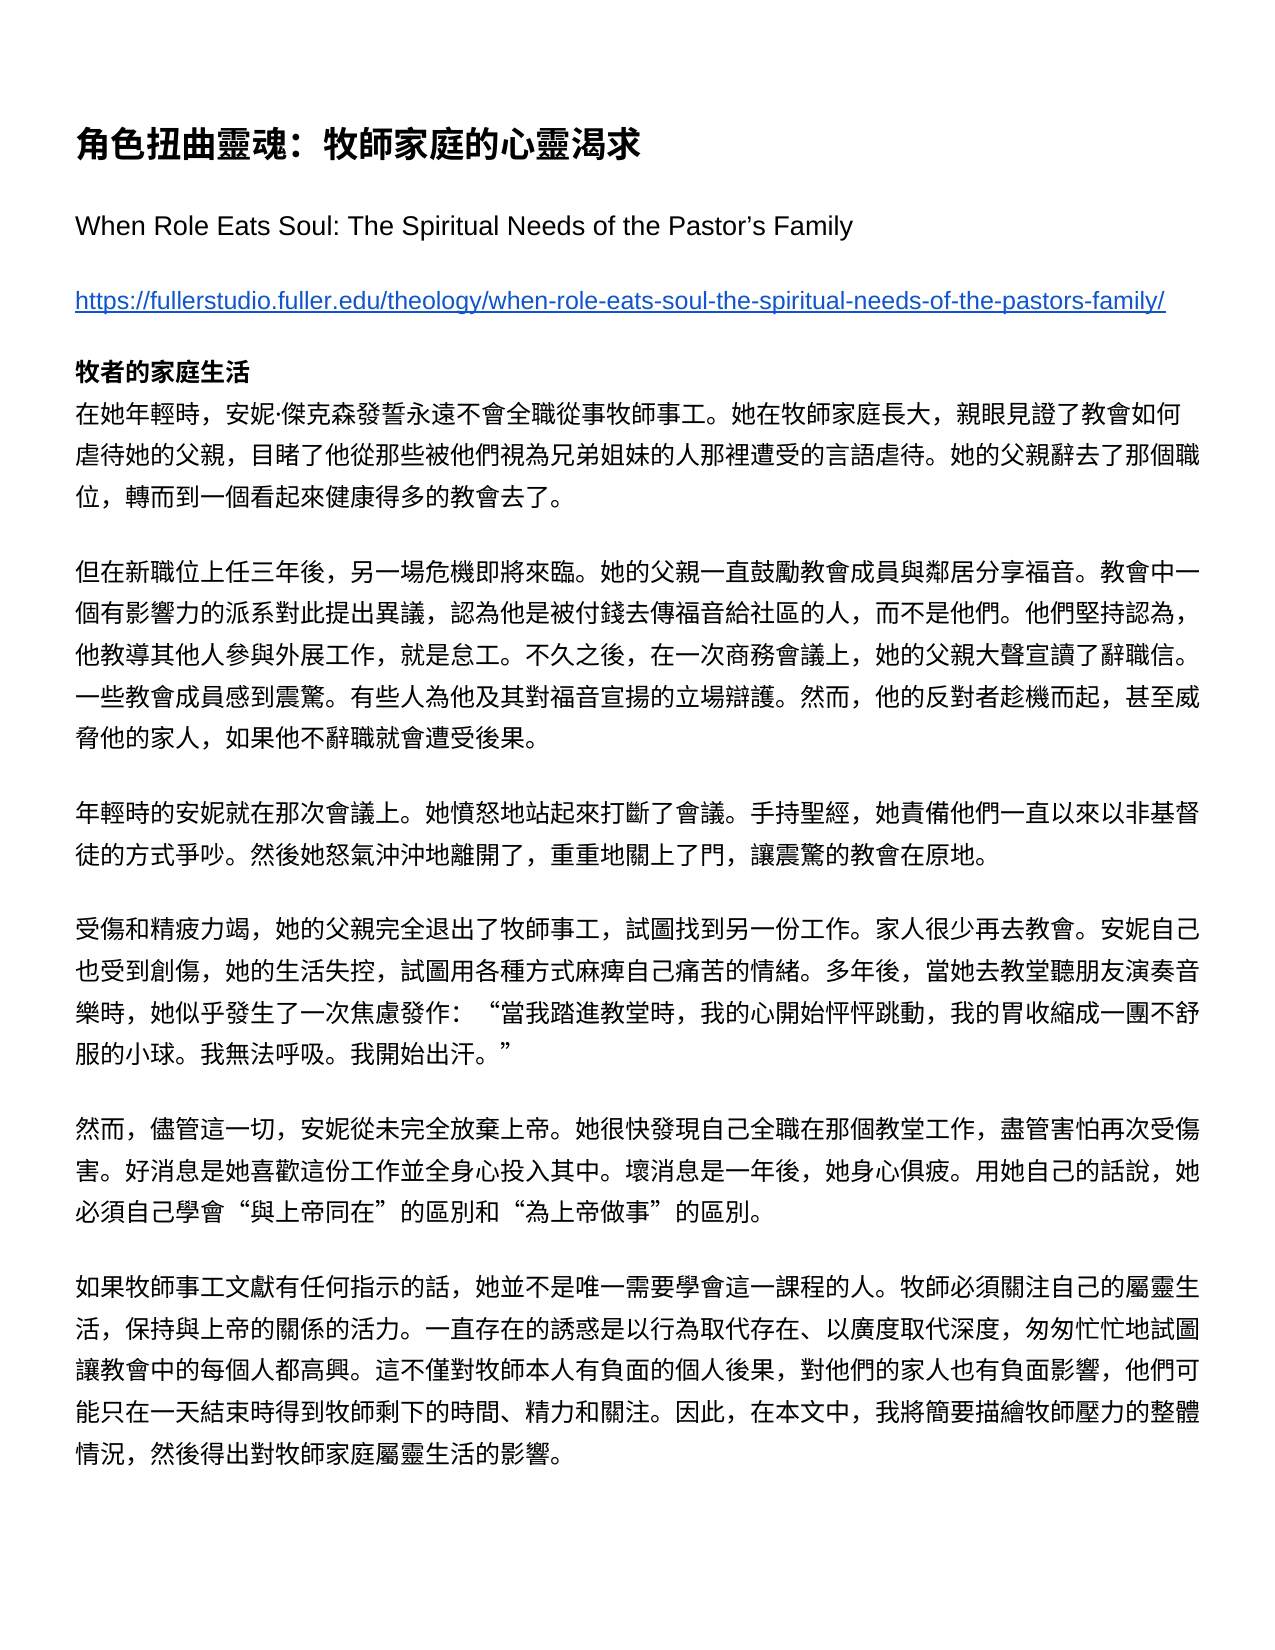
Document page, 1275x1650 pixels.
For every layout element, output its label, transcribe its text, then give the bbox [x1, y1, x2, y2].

text 然而，儘管這一切，安妮從未完全放棄上帝。她很快發現自己全職在那個教堂工作，盡管害怕再次受傷害。好消息是她喜歡這份工作並全身心投入其中。壞消息是一年後，她身心俱疲。用她自己的話說，她必須自己學會“與上帝同在”的區別和“為上帝做事”的區別。 [75, 1109, 1200, 1229]
text 受傷和精疲力竭，她的父親完全退出了牧師事工，試圖找到另一份工作。家人很少再去教會。安妮自己也受到創傷，她的生活失控，試圖用各種方式麻痺自己痛苦的情緒。多年後，當她去教堂聽朋友演奏音樂時，她似乎發生了一次焦慮發作：“當我踏進教堂時，我的心開始怦怦跳動，我的胃收縮成一團不舒服的小球。我無法呼吸。我開始出汗。” [75, 910, 1200, 1071]
text https://fullerstudio.fuller.edu/theology/when-role-eats-soul-the-spiritual-needs-of-the-pastors-family/ [75, 286, 1200, 315]
text 如果牧師事工文獻有任何指示的話，她並不是唯一需要學會這一課程的人。牧師必須關注自己的屬靈生活，保持與上帝的關係的活力。一直存在的誘惑是以行為取代存在、以廣度取代深度，匆匆忙忙地試圖讓教會中的每個人都高興。這不僅對牧師本人有負面的個人後果，對他們的家人也有負面影響，他們可能只在一天結束時得到牧師剩下的時間、精力和關注。因此，在本文中，我將簡要描繪牧師壓力的整體情況，然後得出對牧師家庭屬靈生活的影響。 [75, 1267, 1200, 1470]
text 牧者的家庭生活 [75, 352, 1200, 389]
subtitle 角色扭曲靈魂：牧師家庭的心靈渴求 [75, 117, 1200, 168]
text 在她年輕時，安妮·傑克森發誓永遠不會全職從事牧師事工。她在牧師家庭長大，親眼見證了教會如何虐待她的父親，目睹了他從那些被他們視為兄弟姐妹的人那裡遭受的言語虐待。她的父親辭去了那個職位，轉而到一個看起來健康得多的教會去了。 [75, 394, 1200, 514]
subtitle When Role Eats Soul: The Spiritual Needs of the Pastor’s Family [75, 209, 1200, 241]
text 年輕時的安妮就在那次會議上。她憤怒地站起來打斷了會議。手持聖經，她責備他們一直以來以非基督徒的方式爭吵。然後她怒氣沖沖地離開了，重重地關上了門，讓震驚的教會在原地。 [75, 793, 1200, 871]
text 但在新職位上任三年後，另一場危機即將來臨。她的父親一直鼓勵教會成員與鄰居分享福音。教會中一個有影響力的派系對此提出異議，認為他是被付錢去傳福音給社區的人，而不是他們。他們堅持認為，他教導其他人參與外展工作，就是怠工。不久之後，在一次商務會議上，她的父親大聲宣讀了辭職信。一些教會成員感到震驚。有些人為他及其對福音宣揚的立場辯護。然而，他的反對者趁機而起，甚至威脅他的家人，如果他不辭職就會遭受後果。 [75, 552, 1200, 755]
